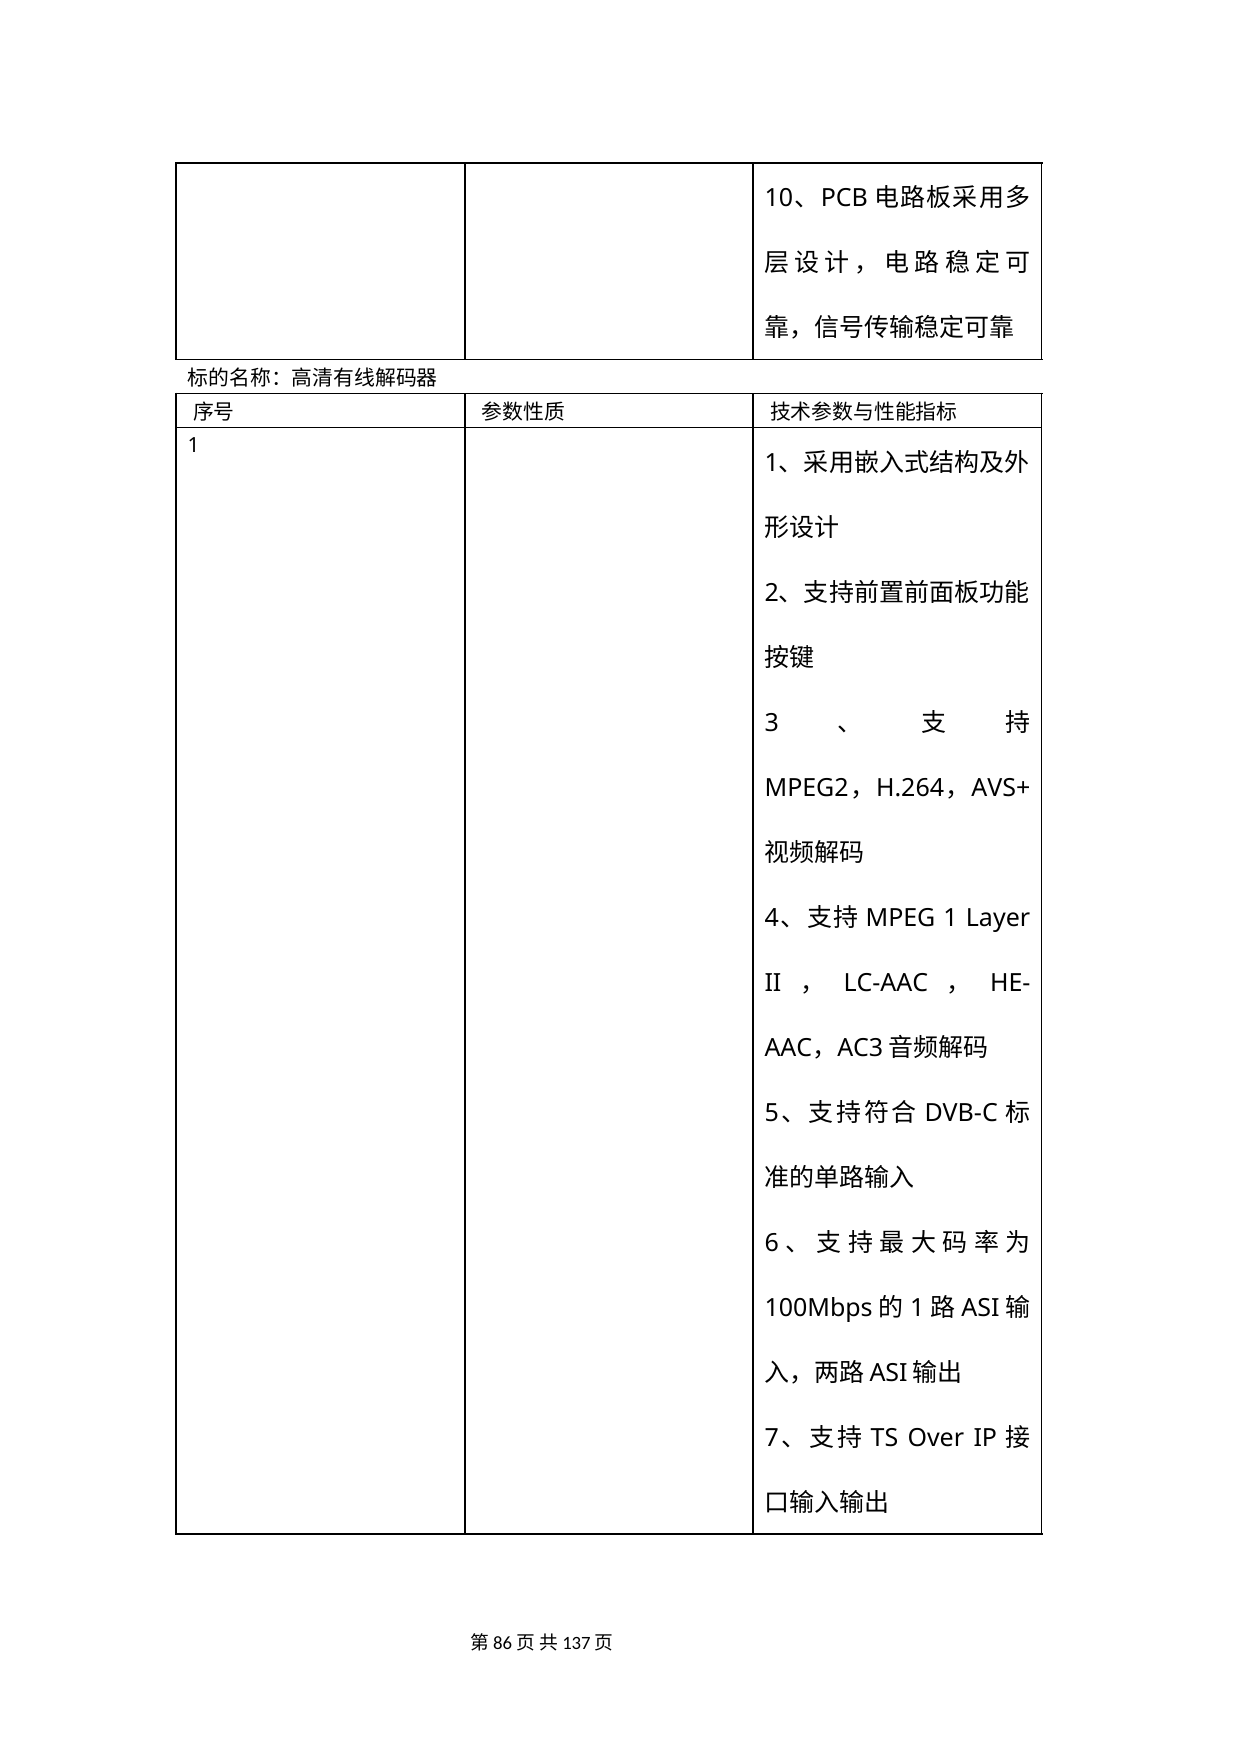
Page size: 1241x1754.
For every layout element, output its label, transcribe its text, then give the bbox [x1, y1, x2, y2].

table_header 序号 [177, 394, 464, 427]
text 标的名称：高清有线解码器 [187, 360, 1053, 393]
table_header 技术参数与性能指标 [754, 394, 1041, 427]
table_cell [466, 164, 752, 358]
table_header 参数性质 [466, 394, 752, 427]
table_cell 1 [177, 428, 464, 1533]
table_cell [754, 164, 1041, 358]
table_cell [466, 428, 752, 1533]
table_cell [754, 428, 1041, 1533]
table_cell 1 [177, 164, 464, 358]
